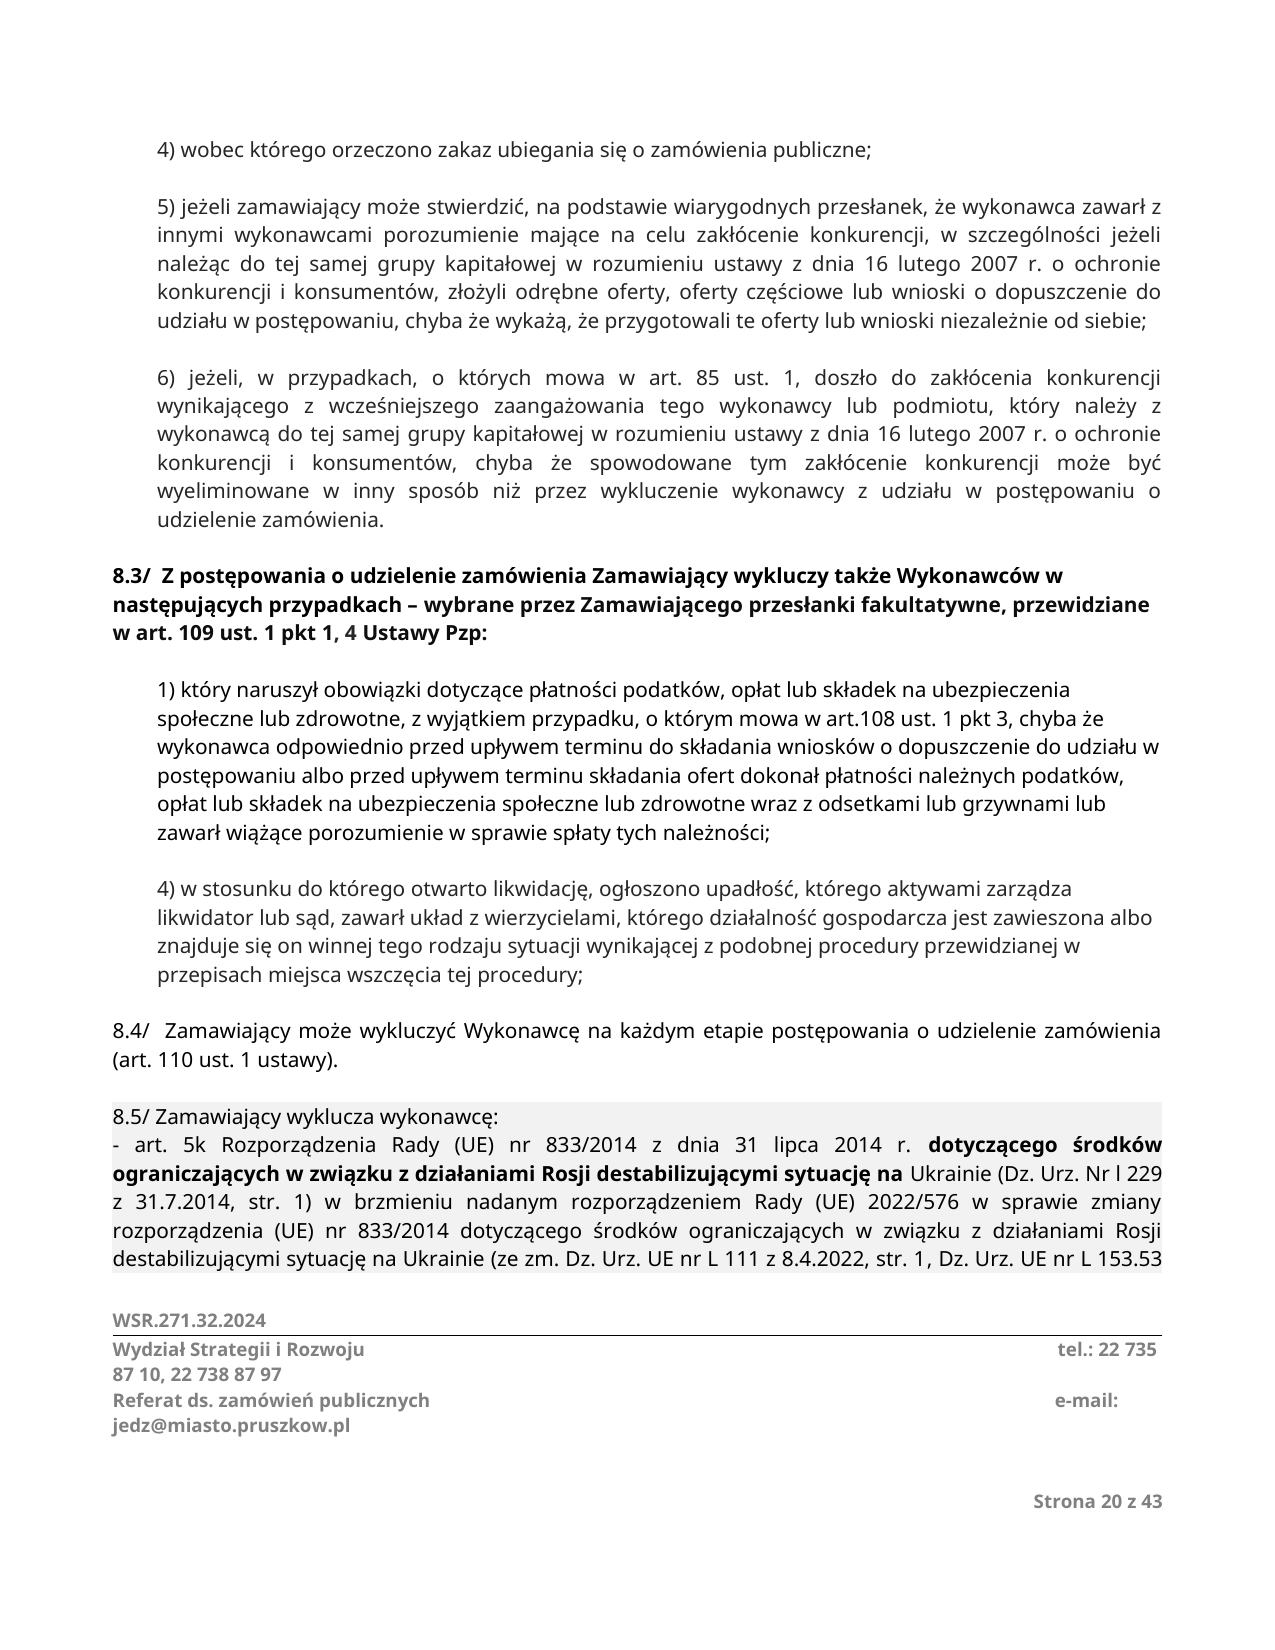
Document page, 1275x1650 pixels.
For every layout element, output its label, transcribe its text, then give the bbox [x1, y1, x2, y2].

text 8.4/ Zamawiający może wykluczyć Wykonawcę na każdym etapie postępowania o udzielenie zamówienia (art. 110 ust. 1 ustawy). [112, 1017, 1162, 1073]
text 8.3/ Z postępowania o udzielenie zamówienia Zamawiający wykluczy także Wykonawców w następujących przypadkach – wybrane przez Zamawiającego przesłanki fakultatywne, przewidziane w art. 109 ust. 1 pkt 1, 4 Ustawy Pzp: [112, 562, 1162, 647]
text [112, 1130, 1162, 1273]
text 6) jeżeli, w przypadkach, o których mowa w art. 85 ust. 1, doszło do zakłócenia konkurencji wynikającego z wcześniejszego zaangażowania tego wykonawcy lub podmiotu, który należy z wykonawcą do tej samej grupy kapitałowej w rozumieniu ustawy z dnia 16 lutego 2007 r. o ochronie konkurencji i konsumentów, chyba że spowodowane tym zakłócenie konkurencji może być wyeliminowane w inny sposób niż przez wykluczenie wykonawcy z udziału w postępowaniu o udzielenie zamówienia. [157, 363, 1162, 533]
text 4) w stosunku do którego otwarto likwidację, ogłoszono upadłość, którego aktywami zarządza likwidator lub sąd, zawarł układ z wierzycielami, którego działalność gospodarcza jest zawieszona albo znajduje się on winnej tego rodzaju sytuacji wynikającej z podobnej procedury przewidzianej w przepisach miejsca wszczęcia tej procedury; [157, 874, 1162, 988]
text 8.5/ Zamawiający wyklucza wykonawcę: [112, 1102, 1162, 1130]
text 5) jeżeli zamawiający może stwierdzić, na podstawie wiarygodnych przesłanek, że wykonawca zawarł z innymi wykonawcami porozumienie mające na celu zakłócenie konkurencji, w szczególności jeżeli należąc do tej samej grupy kapitałowej w rozumieniu ustawy z dnia 16 lutego 2007 r. o ochronie konkurencji i konsumentów, złożyli odrębne oferty, oferty częściowe lub wnioski o dopuszczenie do udziału w postępowaniu, chyba że wykażą, że przygotowali te oferty lub wnioski niezależnie od siebie; [157, 192, 1162, 334]
text 4) wobec którego orzeczono zakaz ubiegania się o zamówienia publiczne; [157, 135, 1162, 163]
text 1) który naruszył obowiązki dotyczące płatności podatków, opłat lub składek na ubezpieczenia społeczne lub zdrowotne, z wyjątkiem przypadku, o którym mowa w art.108 ust. 1 pkt 3, chyba że wykonawca odpowiednio przed upływem terminu do składania wniosków o dopuszczenie do udziału w postępowaniu albo przed upływem terminu składania ofert dokonał płatności należnych podatków, opłat lub składek na ubezpieczenia społeczne lub zdrowotne wraz z odsetkami lub grzywnami lub zawarł wiążące porozumienie w sprawie spłaty tych należności; [157, 675, 1162, 846]
